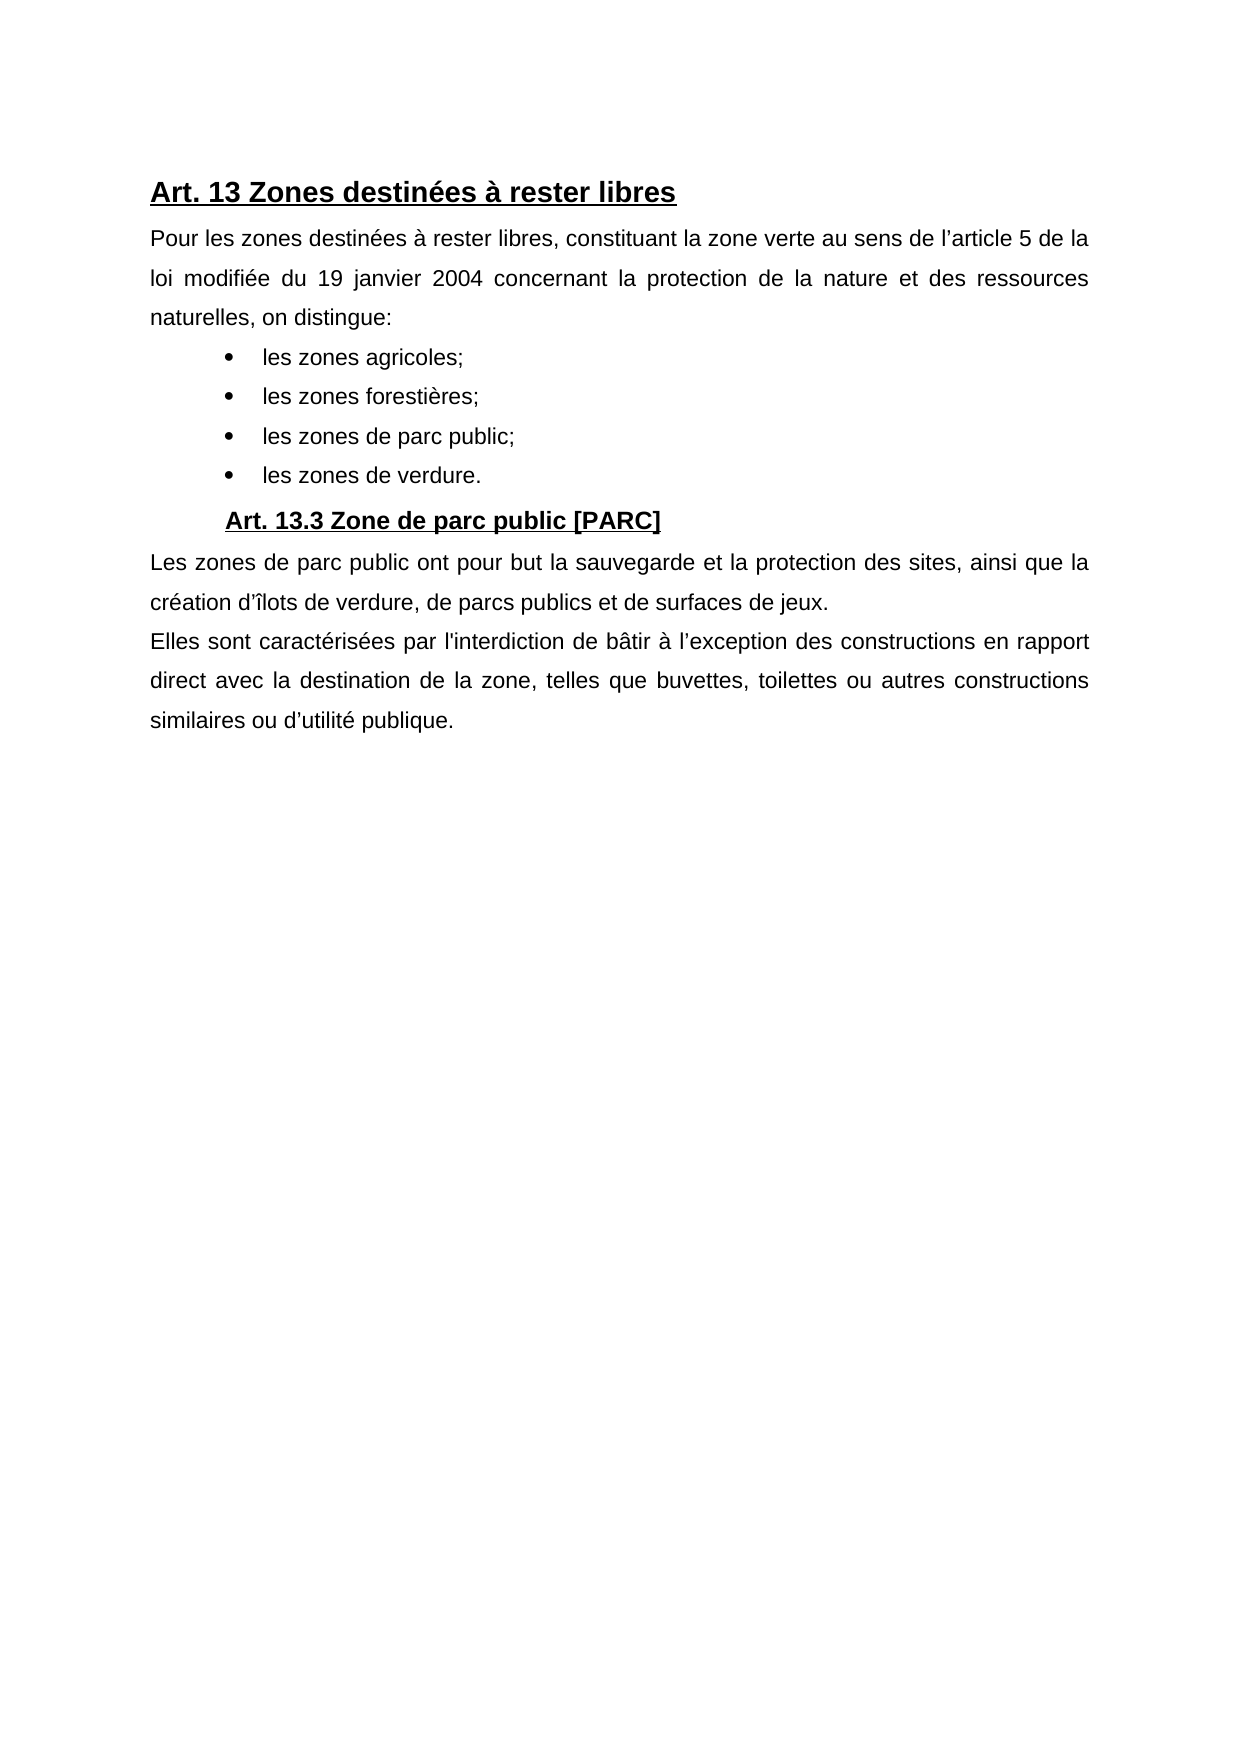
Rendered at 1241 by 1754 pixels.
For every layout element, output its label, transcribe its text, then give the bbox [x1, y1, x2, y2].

text Pour les zones destinées à rester libres, constituant la zone verte au sens de l’article 5 de la loi modifiée du 19 janvier 2004 concernant la protection de la nature et des ressources naturelles, on distingue: [150, 225, 1090, 331]
list les zones agricoles; [225, 344, 1090, 370]
subtitle Art. 13.3 Zone de parc public [PARC] [225, 506, 1090, 534]
list les zones de parc public; [225, 423, 1090, 449]
text Elles sont caractérisées par l'interdiction de bâtir à l’exception des constructions en rapport direct avec la destination de la zone, telles que buvettes, toilettes ou autres constructions similaires ou d’utilité publique. [150, 628, 1090, 733]
list les zones forestières; [225, 383, 1090, 409]
list les zones de verdure. [225, 462, 1090, 488]
text Les zones de parc public ont pour but la sauvegarde et la protection des sites, ainsi que la création d’îlots de verdure, de parcs publics et de surfaces de jeux. [150, 549, 1090, 615]
subtitle Art. 13 Zones destinées à rester libres [150, 175, 1090, 208]
